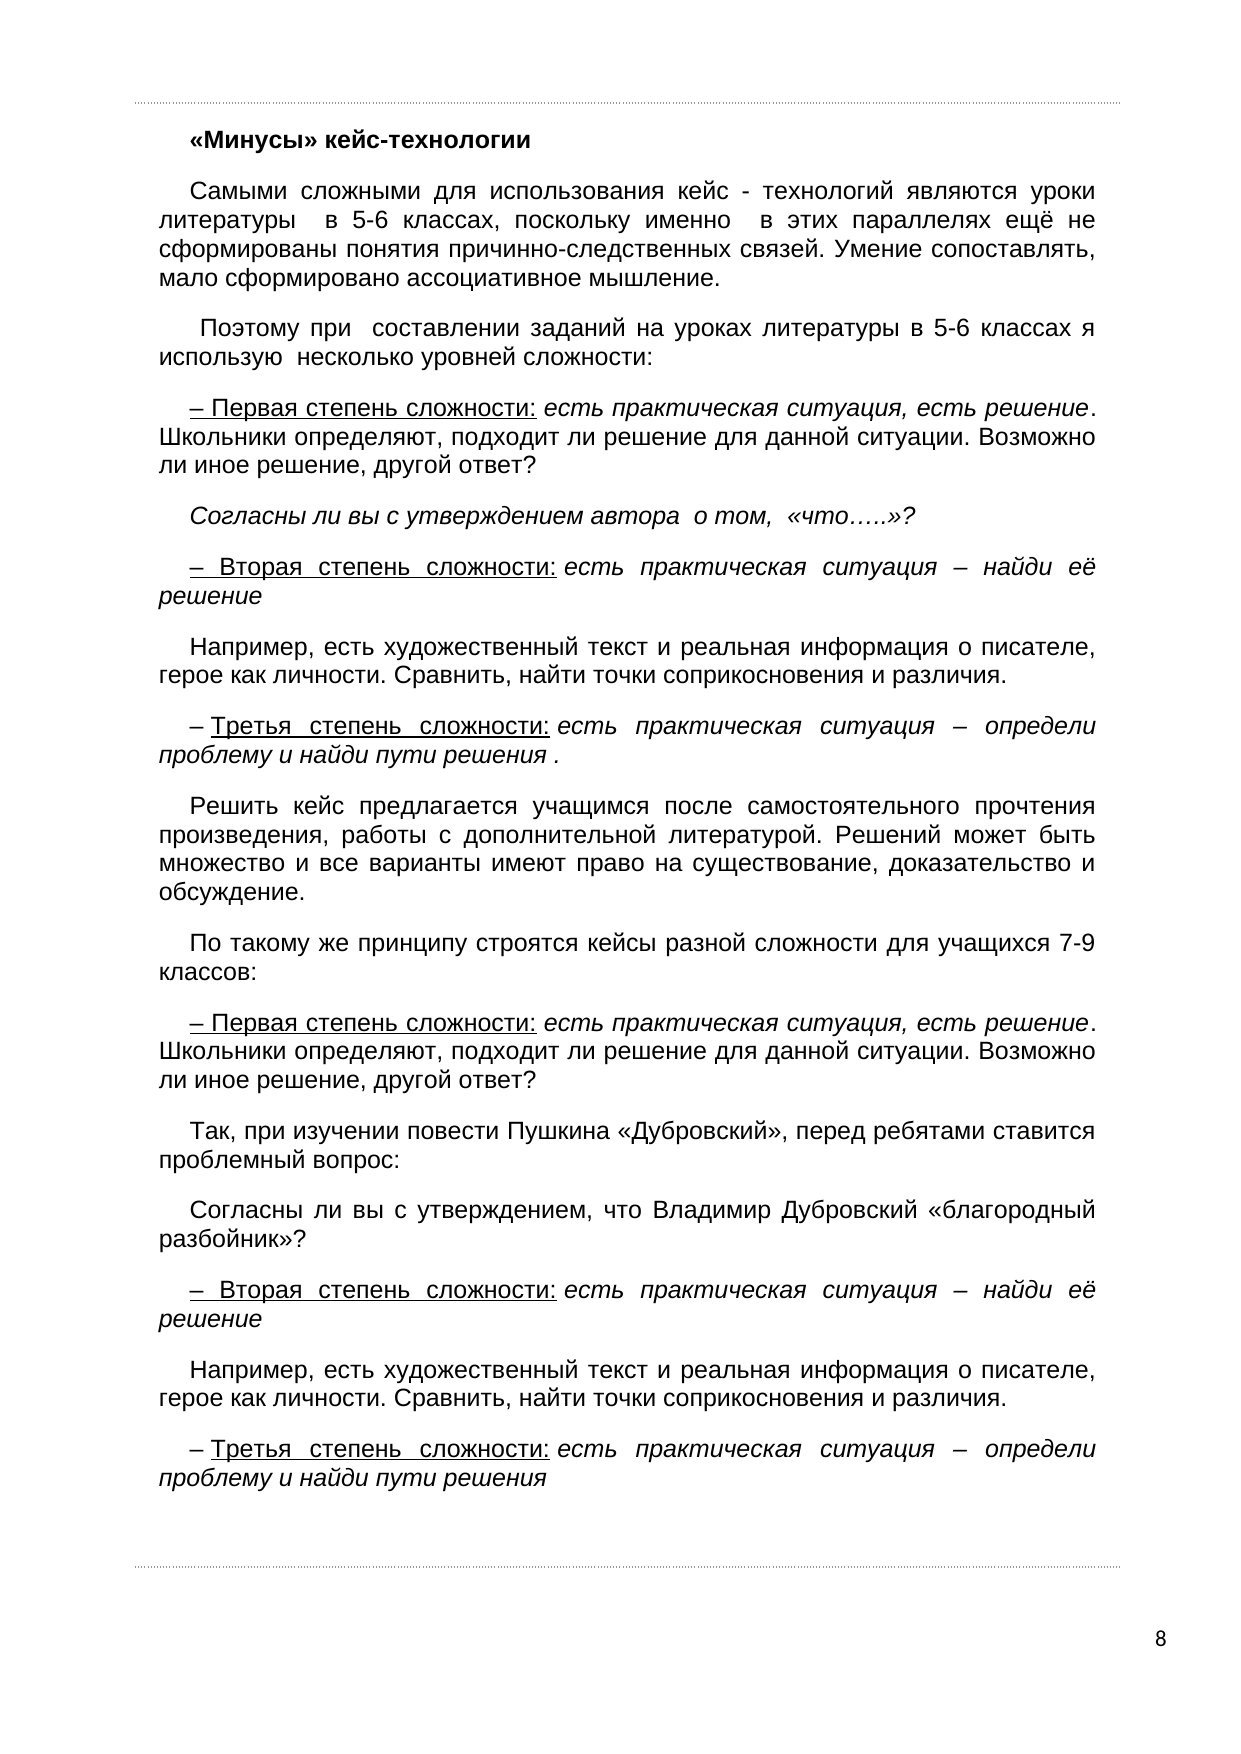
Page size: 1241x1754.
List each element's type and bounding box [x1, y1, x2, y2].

table_header [135, 102, 1120, 1566]
